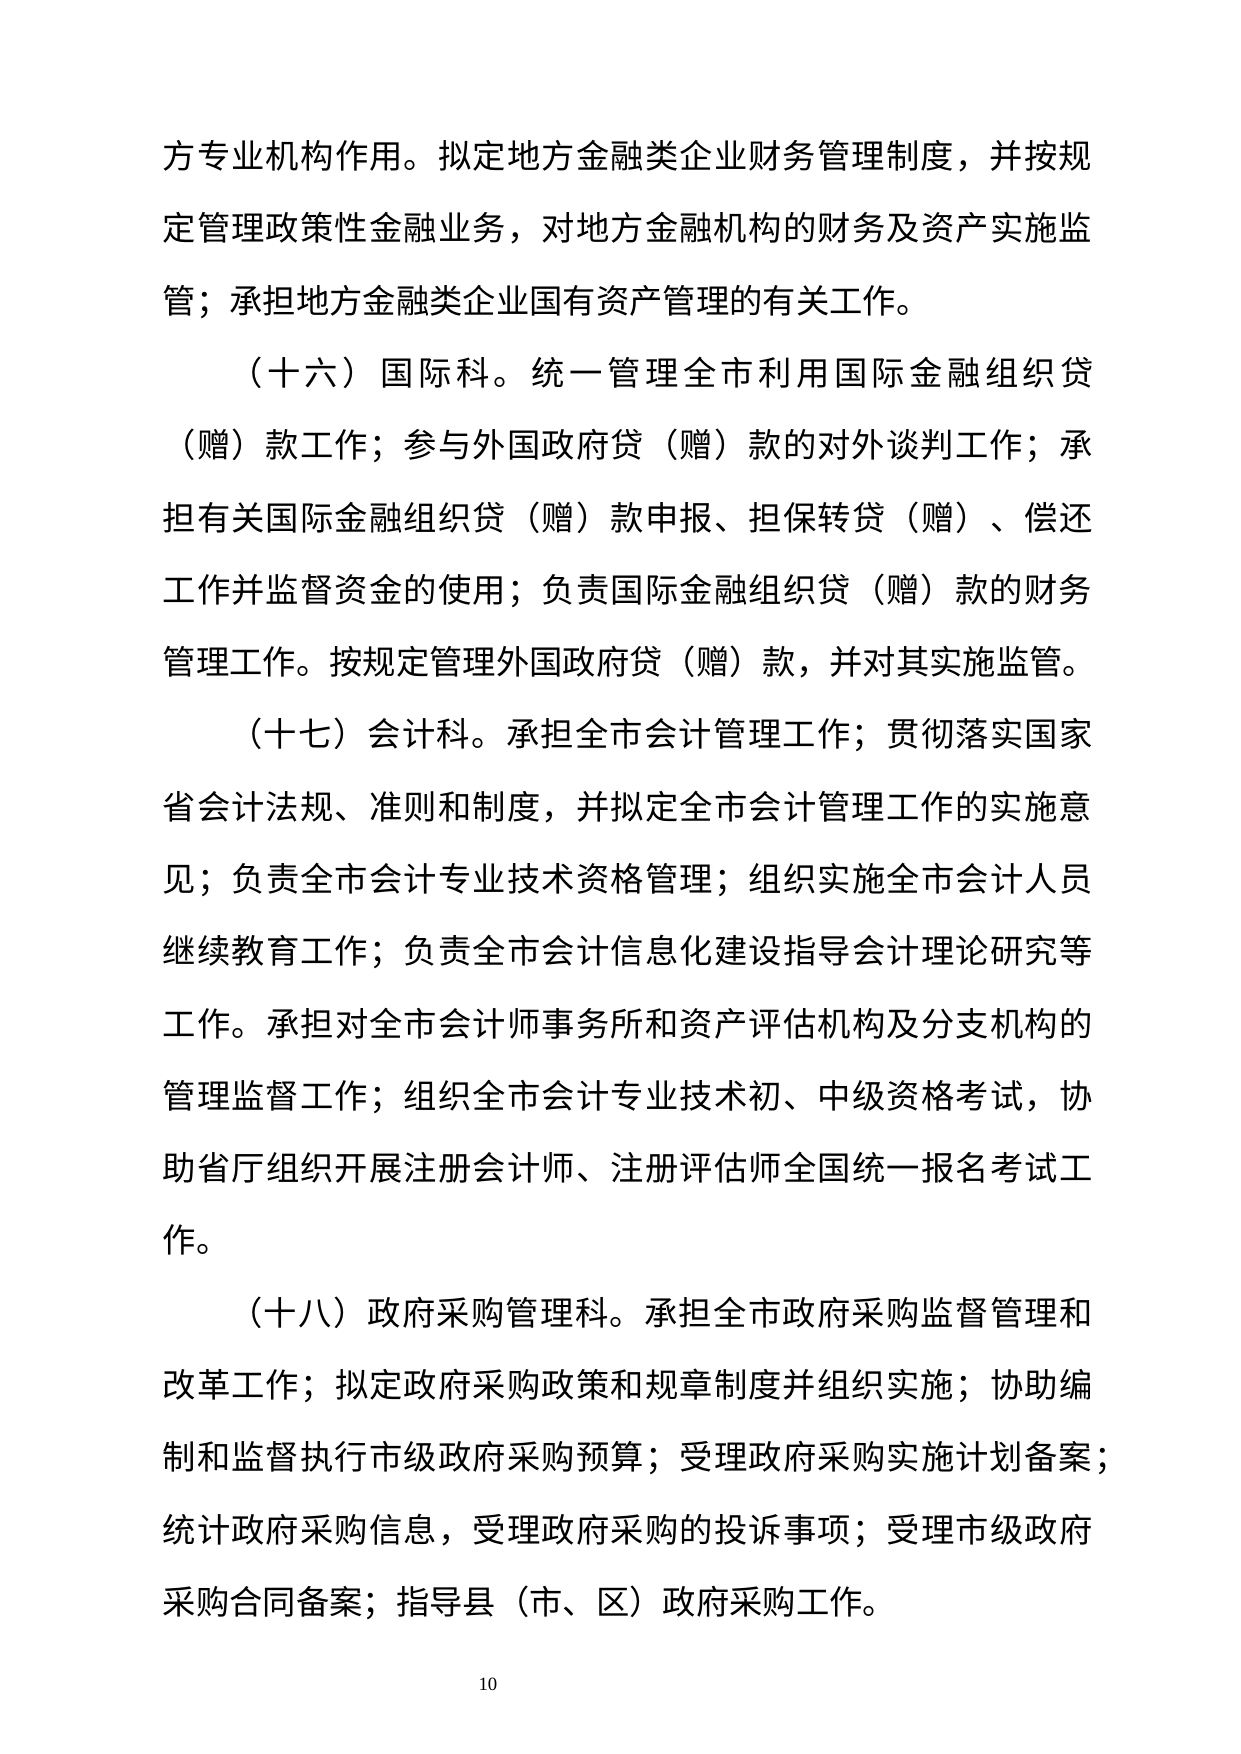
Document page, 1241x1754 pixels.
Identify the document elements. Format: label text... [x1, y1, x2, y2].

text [162, 130, 1094, 323]
text （十七）会计科。承担全市会计管理工作；贯彻落实国家、省会计法规、准则和制度，并拟定全市会计管理工作的实施意见；负责全市会计专业技术资格管理；组织实施全市会计人员继续教育工作；负责全市会计信息化建设指导会计理论研究等工作。承担对全市会计师事务所和资产评估机构及分支机构的管理监督工作；组织全市会计专业技术初、中级资格考试，协助省厅组织开展注册会计师、注册评估师全国统一报名考试工作。 [162, 708, 1094, 1262]
text （十六）国际科。统一管理全市利用国际金融组织贷（赠）款工作；参与外国政府贷（赠）款的对外谈判工作；承担有关国际金融组织贷（赠）款申报、担保转贷（赠）、偿还工作并监督资金的使用；负责国际金融组织贷（赠）款的财务管理工作。按规定管理外国政府贷（赠）款，并对其实施监管。 [162, 347, 1094, 684]
text （十八）政府采购管理科。承担全市政府采购监督管理和改革工作；拟定政府采购政策和规章制度并组织实施；协助编制和监督执行市级政府采购预算；受理政府采购实施计划备案；统计政府采购信息，受理政府采购的投诉事项；受理市级政府采购合同备案；指导县（市、区）政府采购工作。 [162, 1287, 1094, 1624]
